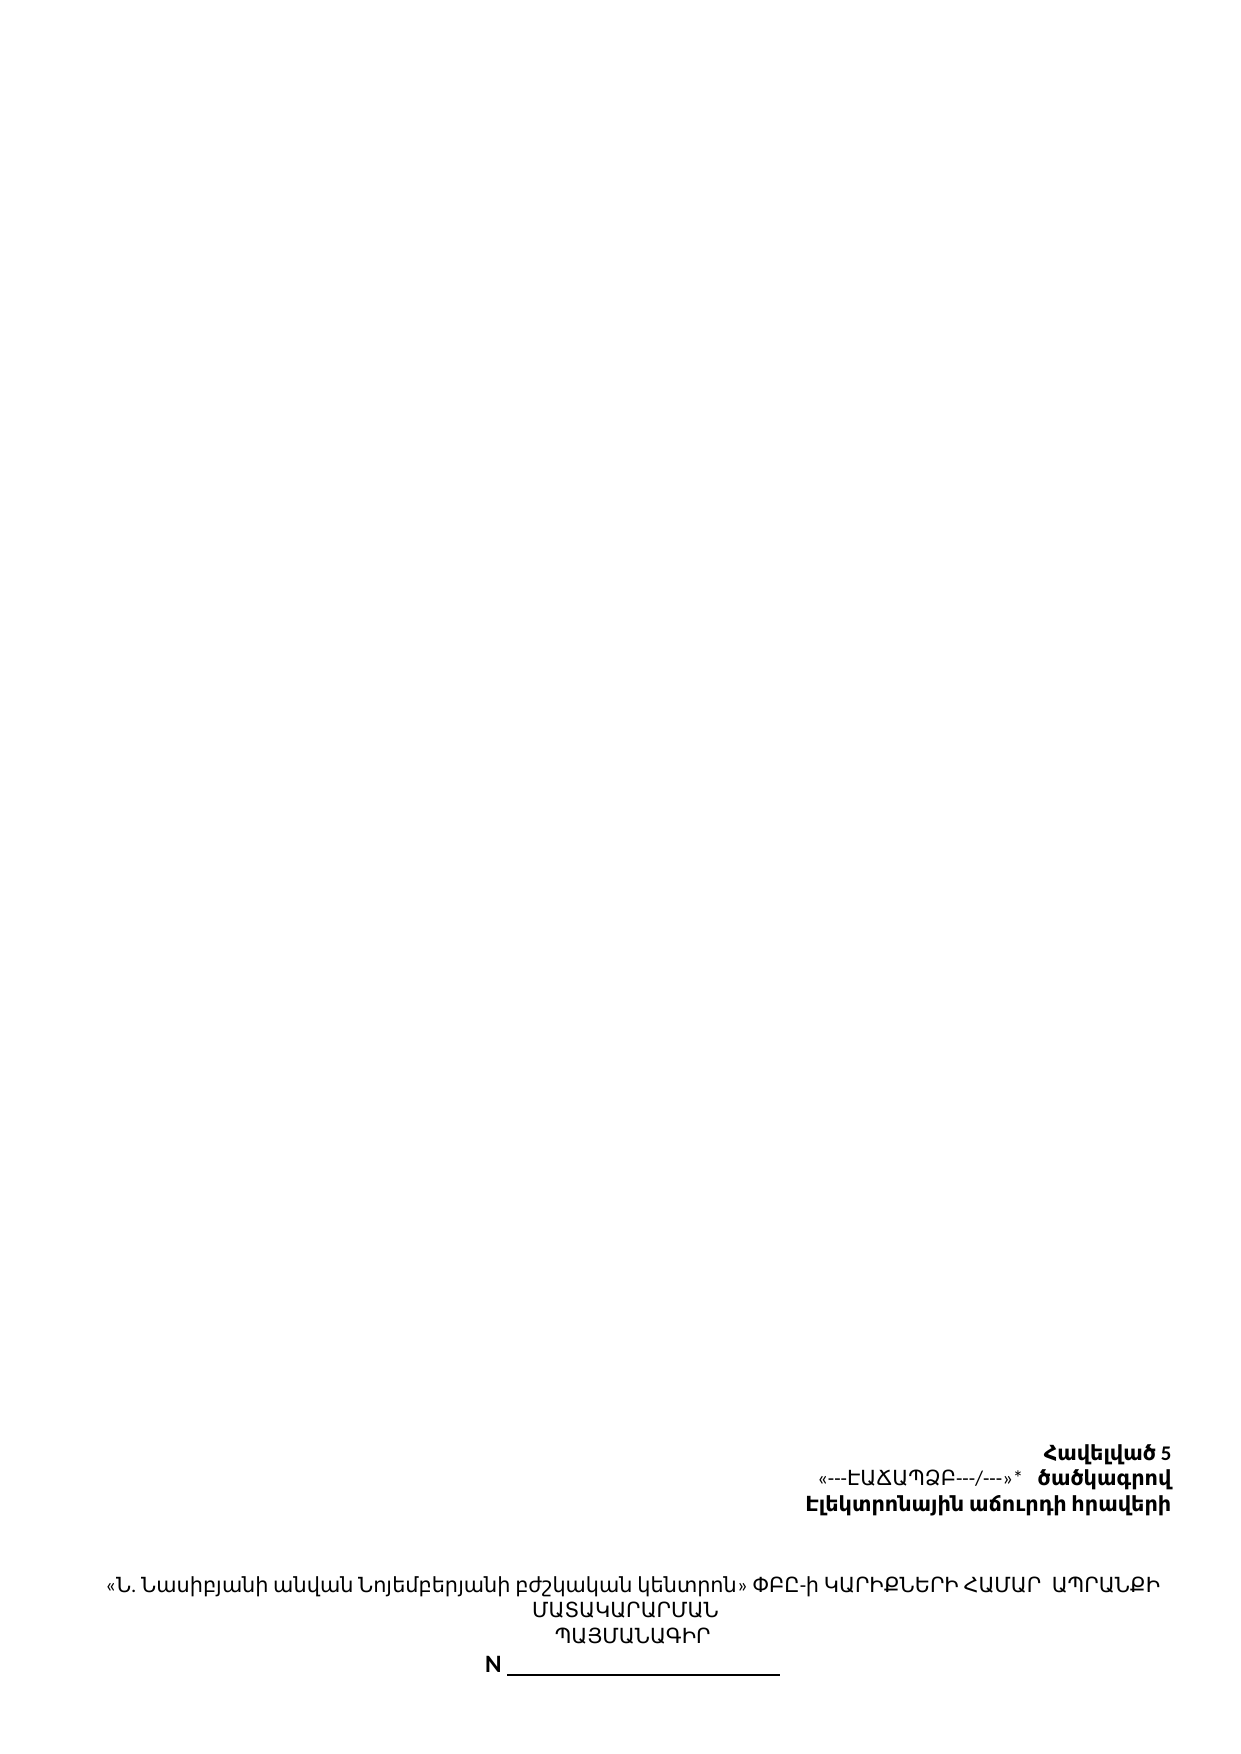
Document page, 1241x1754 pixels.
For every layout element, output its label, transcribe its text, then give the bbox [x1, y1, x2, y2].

text «Ն. Նասիբյանի անվան Նոյեմբերյանի բժշկական կենտրոն» ՓԲԸ-ի ԿԱՐԻՔՆԵՐԻ ՀԱՄԱՐ ԱՊՐԱՆՔԻ ՄԱՏԱԿԱՐԱՐՄԱՆ [79, 1572, 1171, 1623]
text Էլեկտրոնային աճուրդի հրավերի [94, 1491, 1171, 1516]
text N [79, 1648, 1171, 1679]
text ՊԱՅՄԱՆԱԳԻՐ [79, 1623, 1171, 1648]
text «---ԷԱՃԱՊՁԲ---/---»* ծածկագրով [94, 1465, 1171, 1491]
text Հավելված 5 [94, 1440, 1171, 1465]
